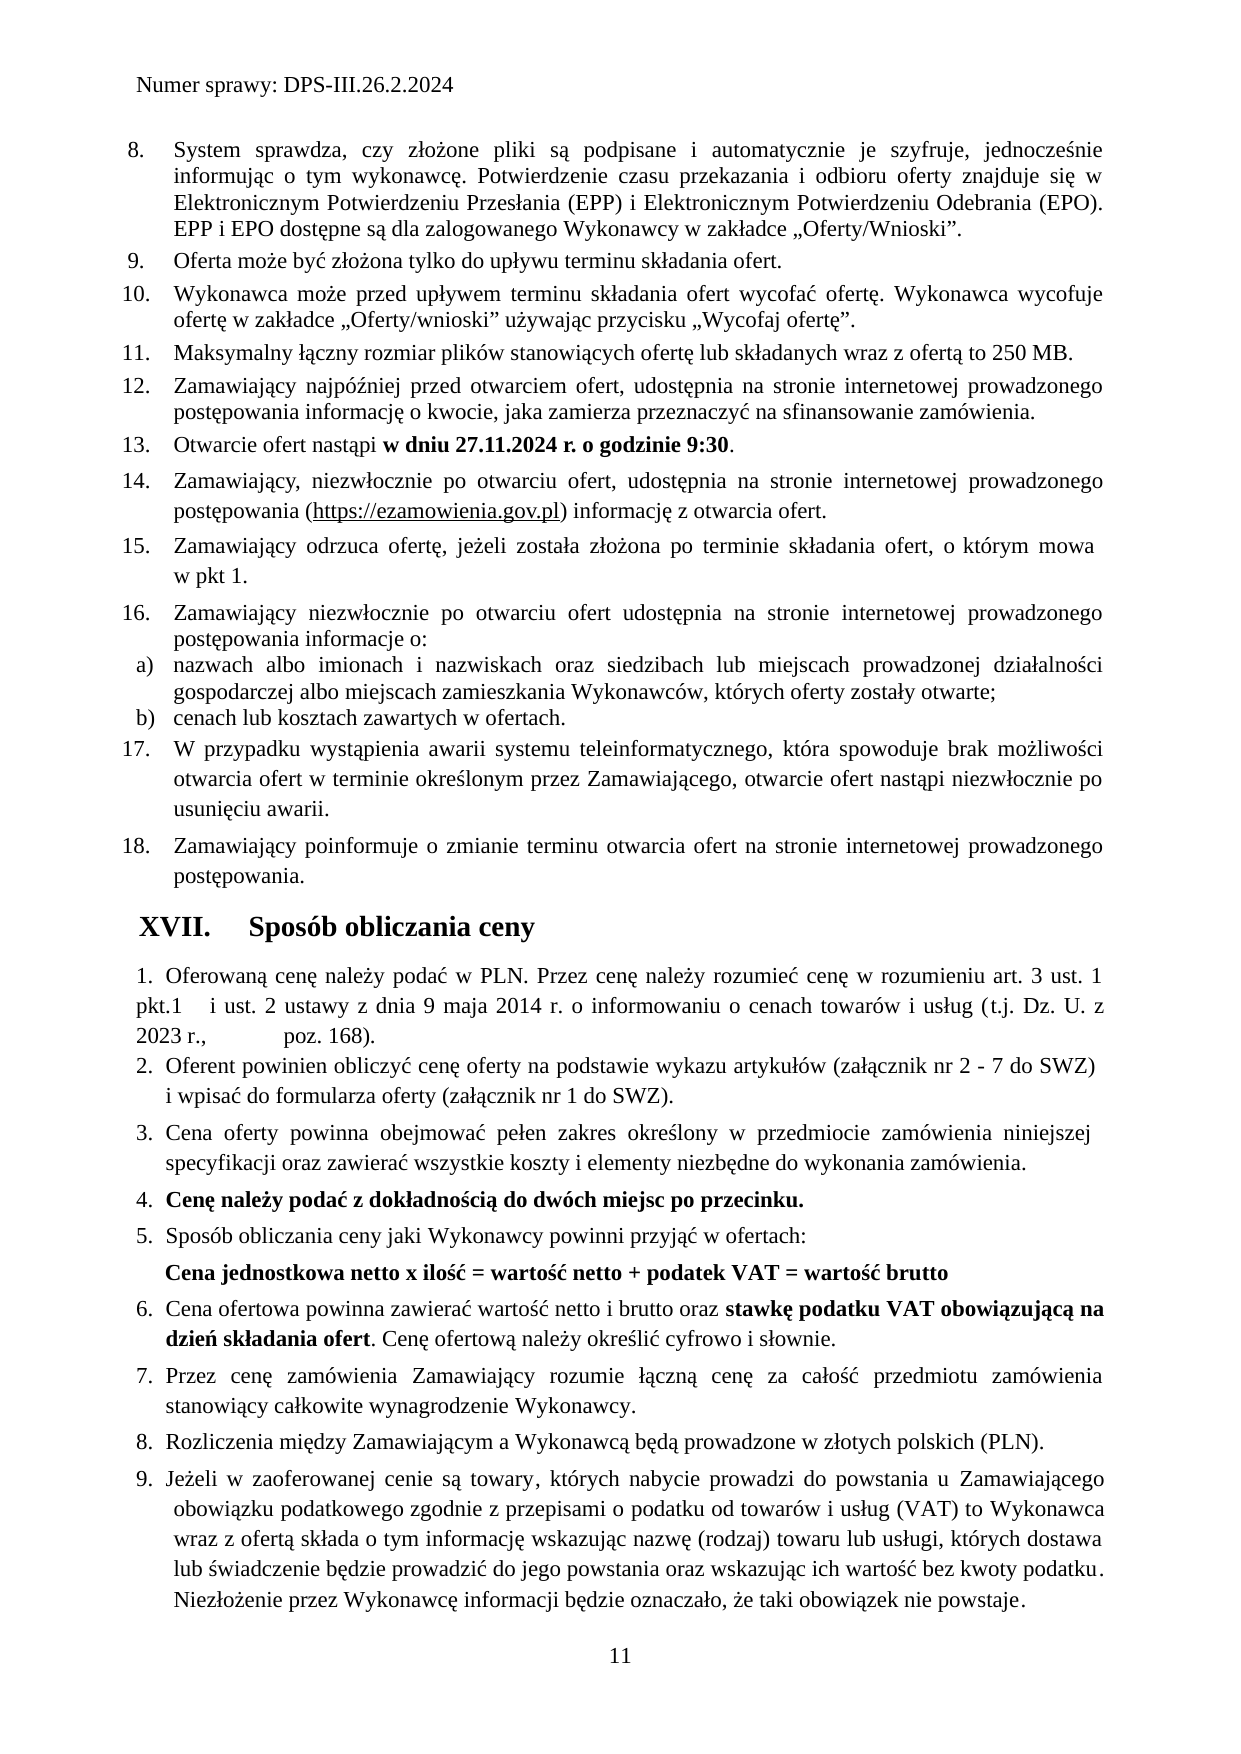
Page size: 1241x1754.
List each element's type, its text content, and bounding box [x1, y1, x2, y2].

list Zamawiający najpóźniej przed otwarciem ofert, udostępnia na stronie internetowej prowadzonego postępowania informację o kwocie, jaka zamierza przeznaczyć na sfinansowanie zamówienia. [136, 372, 1104, 424]
list Zamawiający, niezwłocznie po otwarciu ofert, udostępnia na stronie internetowej prowadzonego postępowania (https://ezamowienia.gov.pl) informację z otwarcia ofert. [136, 467, 1104, 524]
list Maksymalny łączny rozmiar plików stanowiących ofertę lub składanych wraz z ofertą to 250 MB. [136, 339, 1104, 365]
list Cena ofertowa powinna zawierać wartość netto i brutto oraz stawkę podatku VAT obowiązującą na dzień składania ofert. Cenę ofertową należy określić cyfrowo i słownie. [136, 1295, 1104, 1352]
list Przez cenę zamówienia Zamawiający rozumie łączną cenę za całość przedmiotu zamówienia stanowiący całkowite wynagrodzenie Wykonawcy. [136, 1362, 1104, 1418]
list Rozliczenia między Zamawiającym a Wykonawcą będą prowadzone w złotych polskich (PLN). [136, 1428, 1104, 1455]
list Oferta może być złożona tylko do upływu terminu składania ofert. [136, 247, 1104, 274]
list Zamawiający odrzuca ofertę, jeżeli została złożona po terminie składania ofert, o którym mowa w pkt 1. [136, 532, 1104, 588]
list Oferowaną cenę należy podać w PLN. Przez cenę należy rozumieć cenę w rozumieniu art. 3 ust. 1 pkt.1 i ust. 2 ustawy z dnia 9 maja 2014 r. o informowaniu o cenach towarów i usług (t.j. Dz. U. z 2023 r., poz. 168). [136, 962, 1104, 1048]
list Wykonawca może przed upływem terminu składania ofert wycofać ofertę. Wykonawca wycofuje ofertę w zakładce „Oferty/wnioski” używając przycisku „Wycofaj ofertę”. [136, 280, 1104, 333]
list Oferent powinien obliczyć cenę oferty na podstawie wykazu artykułów (załącznik nr 2 - 7 do SWZ) i wpisać do formularza oferty (załącznik nr 1 do SWZ). [136, 1052, 1104, 1109]
list cenach lub kosztach zawartych w ofertach. [136, 704, 1104, 730]
list nazwach albo imionach i nazwiskach oraz siedzibach lub miejscach prowadzonej działalności gospodarczej albo miejscach zamieszkania Wykonawców, których oferty zostały otwarte; [136, 651, 1104, 704]
text Cena jednostkowa netto x ilość = wartość netto + podatek VAT = wartość brutto [136, 1258, 1104, 1285]
list Zamawiający poinformuje o zmianie terminu otwarcia ofert na stronie internetowej prowadzonego postępowania. [136, 832, 1104, 888]
list Jeżeli w zaoferowanej cenie są towary, których nabycie prowadzi do powstania u Zamawiającego obowiązku podatkowego zgodnie z przepisami o podatku od towarów i usług (VAT) to Wykonawca wraz z ofertą składa o tym informację wskazując nazwę (rodzaj) towaru lub usługi, których dostawa lub świadczenie będzie prowadzić do jego powstania oraz wskazując ich wartość bez kwoty podatku. Niezłożenie przez Wykonawcę informacji będzie oznaczało, że taki obowiązek nie powstaje. [136, 1465, 1104, 1612]
list Cena oferty powinna obejmować pełen zakres określony w przedmiocie zamówienia niniejszej specyfikacji oraz zawierać wszystkie koszty i elementy niezbędne do wykonania zamówienia. [136, 1119, 1104, 1176]
list Sposób obliczania ceny jaki Wykonawcy powinni przyjąć w ofertach: [136, 1222, 1104, 1248]
list System sprawdza, czy złożone pliki są podpisane i automatycznie je szyfruje, jednocześnie informując o tym wykonawcę. Potwierdzenie czasu przekazania i odbioru oferty znajduje się w Elektronicznym Potwierdzeniu Przesłania (EPP) i Elektronicznym Potwierdzeniu Odebrania (EPO). EPP i EPO dostępne są dla zalogowanego Wykonawcy w zakładce „Oferty/Wnioski”. [136, 136, 1104, 241]
list Otwarcie ofert nastąpi w dniu 27.11.2024 r. o godzinie 9:30. [136, 431, 1104, 457]
list W przypadku wystąpienia awarii systemu teleinformatycznego, która spowoduje brak możliwości otwarcia ofert w terminie określonym przez Zamawiającego, otwarcie ofert nastąpi niezwłocznie po usunięciu awarii. [136, 735, 1104, 822]
list Zamawiający niezwłocznie po otwarciu ofert udostępnia na stronie internetowej prowadzonego postępowania informacje o: [136, 599, 1104, 651]
list Sposób obliczania ceny [211, 909, 1104, 942]
list Cenę należy podać z dokładnością do dwóch miejsc po przecinku. [136, 1186, 1104, 1212]
